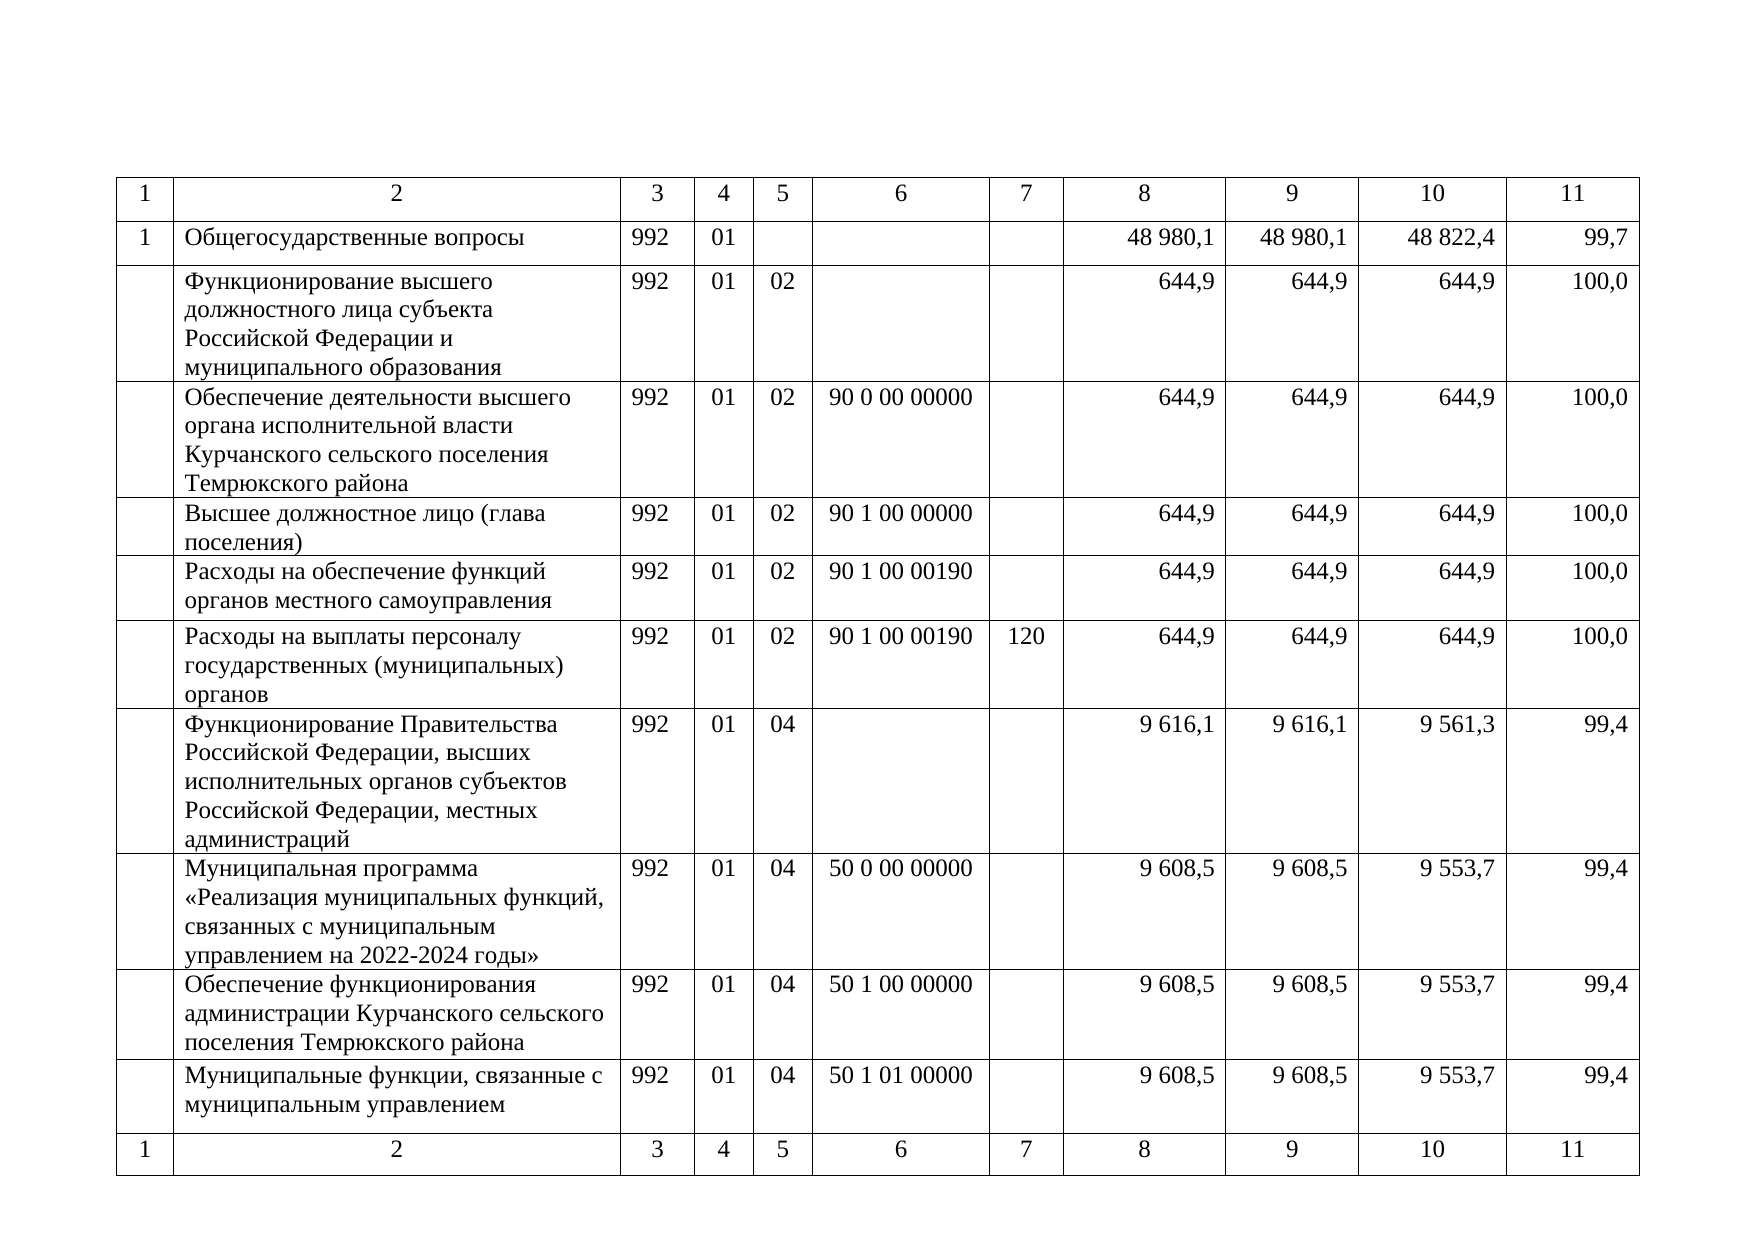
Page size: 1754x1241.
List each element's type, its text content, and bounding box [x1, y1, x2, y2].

table_cell 11 [1507, 1134, 1639, 1175]
table_cell 644,9 [1226, 621, 1358, 708]
table_cell 100,0 [1507, 382, 1639, 497]
table_cell 1 [117, 178, 173, 221]
table_cell [117, 970, 173, 1059]
table_cell 992 [621, 621, 694, 708]
table_cell 9 608,5 [1226, 854, 1358, 968]
table_cell 9 561,3 [1359, 709, 1506, 852]
table_cell [990, 1060, 1063, 1133]
table_cell 04 [754, 709, 812, 852]
table_cell 01 [695, 621, 753, 708]
table_cell [117, 709, 173, 852]
table_cell 7 [990, 1134, 1063, 1175]
table_cell 992 [621, 266, 694, 381]
table_cell 992 [621, 222, 694, 265]
table_cell 99,4 [1507, 970, 1639, 1059]
table_cell [990, 556, 1063, 620]
table_cell [990, 222, 1063, 265]
table_cell Расходы на выплаты персоналу государственных (муниципальных) органов [174, 621, 620, 708]
table_cell 99,7 [1507, 222, 1639, 265]
table_cell 100,0 [1507, 266, 1639, 381]
table_cell 99,4 [1507, 1060, 1639, 1133]
table_cell 9 608,5 [1226, 970, 1358, 1059]
table_cell 02 [754, 556, 812, 620]
table_cell 2 [174, 178, 620, 221]
table_cell [990, 498, 1063, 555]
table_cell 90 1 00 00190 [813, 621, 989, 708]
table_cell 644,9 [1359, 621, 1506, 708]
table_cell 644,9 [1226, 382, 1358, 497]
table_cell Расходы на обеспечение функций органов местного самоуправления [174, 556, 620, 620]
table_cell 9 608,5 [1064, 970, 1225, 1059]
table_cell [990, 709, 1063, 852]
table_cell 50 1 01 00000 [813, 1060, 989, 1133]
table_cell 992 [621, 382, 694, 497]
table_cell [117, 382, 173, 497]
table_cell 90 1 00 00000 [813, 498, 989, 555]
table_cell 04 [754, 854, 812, 968]
table_cell 01 [695, 222, 753, 265]
table_cell 644,9 [1064, 621, 1225, 708]
table_cell 9 [1226, 178, 1358, 221]
table_cell 644,9 [1064, 556, 1225, 620]
table_cell 1 [117, 222, 173, 265]
table_cell 90 0 00 00000 [813, 382, 989, 497]
table_cell 9 [1226, 1134, 1358, 1175]
table_cell [117, 621, 173, 708]
table_cell 5 [754, 178, 812, 221]
table_cell 48 980,1 [1064, 222, 1225, 265]
table_cell 2 [174, 1134, 620, 1175]
table_cell 04 [754, 1060, 812, 1133]
table_cell 644,9 [1064, 266, 1225, 381]
table_cell 4 [695, 1134, 753, 1175]
table_cell 9 616,1 [1226, 709, 1358, 852]
table_cell 9 608,5 [1226, 1060, 1358, 1133]
table_cell 10 [1359, 1134, 1506, 1175]
table_cell 644,9 [1359, 382, 1506, 497]
table_cell 644,9 [1064, 382, 1225, 497]
table_cell 02 [754, 621, 812, 708]
table_cell 6 [813, 178, 989, 221]
table_cell 992 [621, 854, 694, 968]
table_cell 99,4 [1507, 854, 1639, 968]
table_cell [117, 1060, 173, 1133]
table_cell 100,0 [1507, 556, 1639, 620]
table_cell 120 [990, 621, 1063, 708]
table_cell 10 [1359, 178, 1506, 221]
table_cell 01 [695, 854, 753, 968]
table_cell 48 980,1 [1226, 222, 1358, 265]
table_cell Обеспечение деятельности высшего органа исполнительной власти Курчанского сельского поселения Темрюкского района [174, 382, 620, 497]
table_cell [117, 498, 173, 555]
table_cell 992 [621, 709, 694, 852]
table_cell 02 [754, 382, 812, 497]
table_cell 02 [754, 266, 812, 381]
table_cell 01 [695, 266, 753, 381]
table_cell [990, 382, 1063, 497]
table_cell 644,9 [1226, 266, 1358, 381]
table_cell 11 [1507, 178, 1639, 221]
table_cell [990, 266, 1063, 381]
table_cell 644,9 [1226, 498, 1358, 555]
table_cell 8 [1064, 178, 1225, 221]
table_cell 992 [621, 1060, 694, 1133]
table_cell Муниципальные функции, связанные с муниципальным управлением [174, 1060, 620, 1133]
table_cell Высшее должностное лицо (глава поселения) [174, 498, 620, 555]
table_cell [990, 854, 1063, 968]
table_cell Функционирование высшего должностного лица субъекта Российской Федерации и муниципального образования [174, 266, 620, 381]
table_cell [813, 266, 989, 381]
table_cell [813, 222, 989, 265]
table_cell 3 [621, 1134, 694, 1175]
table_cell 644,9 [1064, 498, 1225, 555]
table_cell 9 553,7 [1359, 1060, 1506, 1133]
table_cell 9 616,1 [1064, 709, 1225, 852]
table_cell 100,0 [1507, 621, 1639, 708]
table_cell 48 822,4 [1359, 222, 1506, 265]
table_cell 01 [695, 970, 753, 1059]
table_cell 644,9 [1359, 498, 1506, 555]
table_cell 644,9 [1359, 556, 1506, 620]
table_cell [117, 854, 173, 968]
table_cell 644,9 [1226, 556, 1358, 620]
table_cell 01 [695, 709, 753, 852]
table_cell 992 [621, 498, 694, 555]
table_cell Муниципальная программа «Реализация муниципальных функций, связанных с муниципальным управлением на 2022-2024 годы» [174, 854, 620, 968]
table_cell 4 [695, 178, 753, 221]
table_cell [813, 709, 989, 852]
table_cell 01 [695, 1060, 753, 1133]
table_cell 644,9 [1359, 266, 1506, 381]
table_cell Общегосударственные вопросы [174, 222, 620, 265]
table_cell 8 [1064, 1134, 1225, 1175]
table_cell 90 1 00 00190 [813, 556, 989, 620]
table_cell 01 [695, 382, 753, 497]
table_cell 04 [754, 970, 812, 1059]
table_cell [117, 266, 173, 381]
table_cell 9 553,7 [1359, 970, 1506, 1059]
table_cell 02 [754, 498, 812, 555]
table_cell 50 0 00 00000 [813, 854, 989, 968]
table_cell 9 608,5 [1064, 854, 1225, 968]
table_cell 992 [621, 556, 694, 620]
table_cell 3 [621, 178, 694, 221]
table_cell 01 [695, 556, 753, 620]
table_cell 992 [621, 970, 694, 1059]
table_cell [754, 222, 812, 265]
table_cell 99,4 [1507, 709, 1639, 852]
table_cell 5 [754, 1134, 812, 1175]
table_cell [117, 556, 173, 620]
table_cell Функционирование Правительства Российской Федерации, высших исполнительных органов субъектов Российской Федерации, местных администраций [174, 709, 620, 852]
table_cell 50 1 00 00000 [813, 970, 989, 1059]
table_cell 01 [695, 498, 753, 555]
table_cell 6 [813, 1134, 989, 1175]
table_cell [990, 970, 1063, 1059]
table_cell 7 [990, 178, 1063, 221]
table_cell 9 608,5 [1064, 1060, 1225, 1133]
table_cell 100,0 [1507, 498, 1639, 555]
table_cell 9 553,7 [1359, 854, 1506, 968]
table_cell Обеспечение функционирования администрации Курчанского сельского поселения Темрюкского района [174, 970, 620, 1059]
table_cell 1 [117, 1134, 173, 1175]
